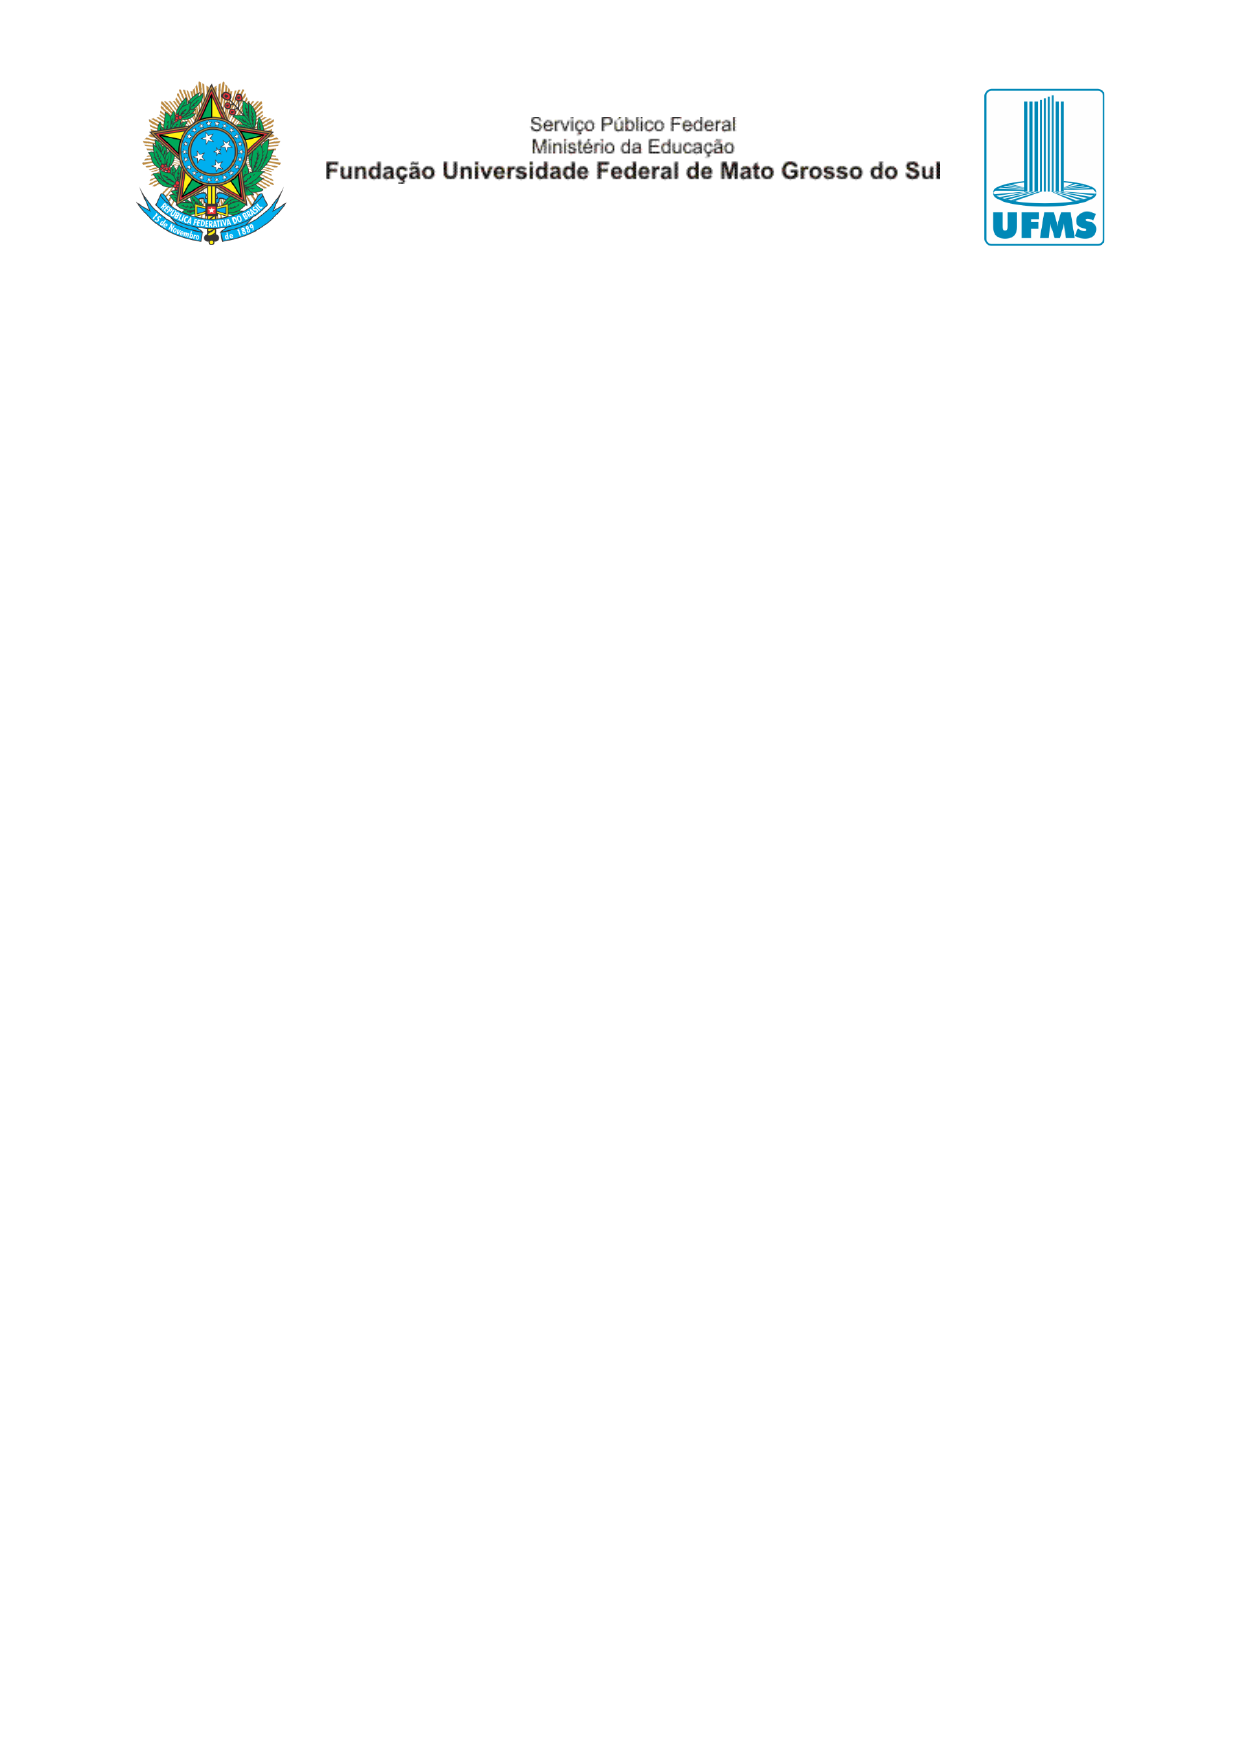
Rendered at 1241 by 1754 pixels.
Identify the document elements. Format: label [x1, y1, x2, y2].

picture [987, 91, 1102, 243]
picture [135, 81, 287, 245]
picture [325, 117, 940, 184]
